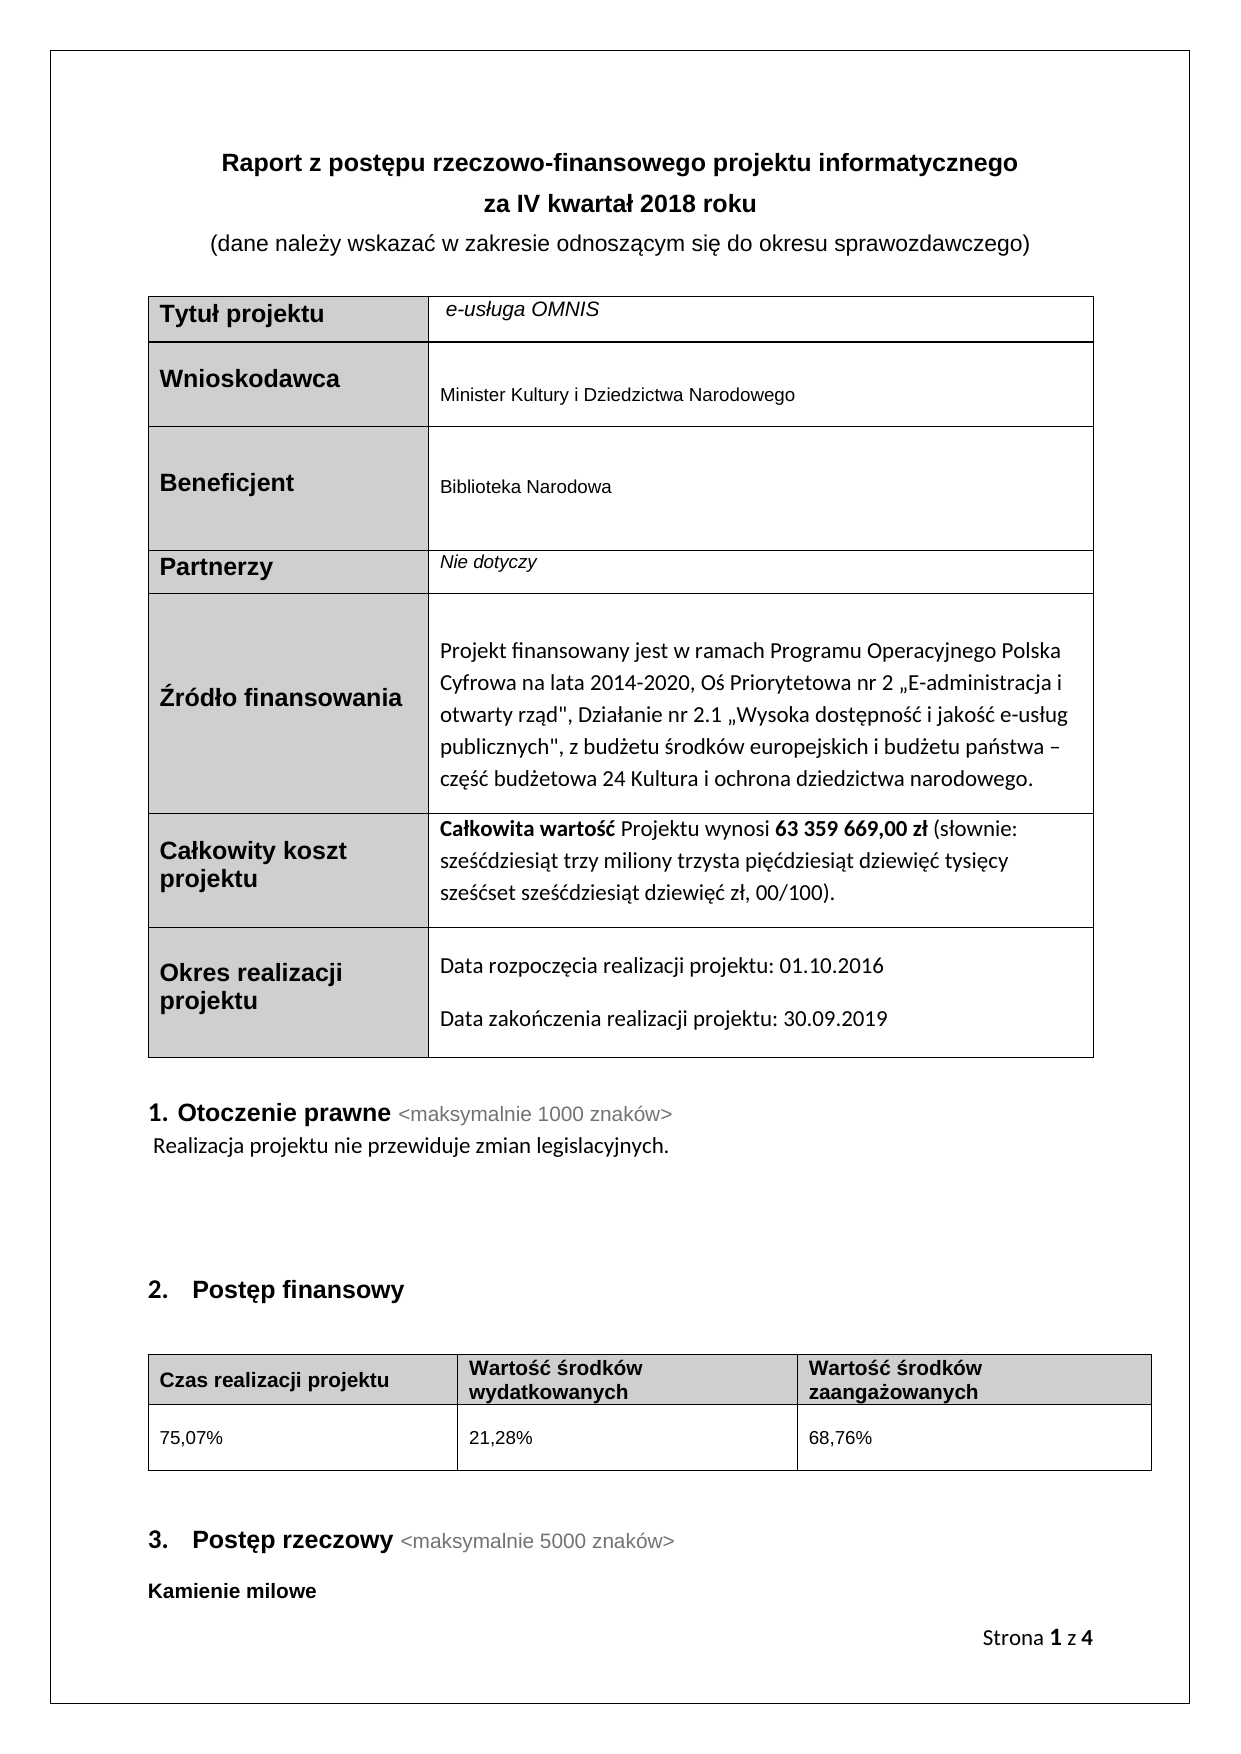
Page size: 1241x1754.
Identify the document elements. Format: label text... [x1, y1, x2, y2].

table_cell Wnioskodawca [149, 343, 428, 426]
table_cell Projekt finansowany jest w ramach Programu Operacyjnego Polska Cyfrowa na lata 2014-2020, Oś Priorytetowa nr 2 „E-administracja i otwarty rząd", Działanie nr 2.1 „Wysoka dostępność i jakość e-usług publicznych", z budżetu środków europejskich i budżetu państwa – część budżetowa 24 Kultura i ochrona dziedzictwa narodowego. [429, 594, 1093, 813]
table_cell Całkowity koszt projektu [149, 814, 428, 927]
table_cell Data rozpoczęcia realizacji projektu: 01.10.2016 Data zakończenia realizacji projektu: 30.09.2019 [429, 928, 1093, 1057]
table_cell Partnerzy [149, 551, 428, 593]
subtitle Otoczenie prawne <maksymalnie 1000 znaków> [148, 1096, 1063, 1129]
table_cell Minister Kultury i Dziedzictwa Narodowego [429, 343, 1093, 426]
table_header e-usługa OMNIS [429, 297, 1093, 341]
table_header Czas realizacji projektu [149, 1355, 457, 1404]
table_header Wartość środków wydatkowanych [458, 1355, 797, 1404]
text Realizacja projektu nie przewiduje zmian legislacyjnych. [148, 1131, 1093, 1159]
text (dane należy wskazać w zakresie odnoszącym się do okresu sprawozdawczego) [148, 230, 1093, 256]
table_cell Biblioteka Narodowa [429, 427, 1093, 550]
table_cell Okres realizacji projektu [149, 928, 428, 1057]
table_cell Nie dotyczy [429, 551, 1093, 593]
subtitle Postęp finansowy [148, 1272, 1093, 1305]
table_cell Źródło finansowania [149, 594, 428, 813]
table_cell 75,07% [149, 1405, 457, 1470]
table_header Tytuł projektu [149, 297, 428, 341]
subtitle za IV kwartał 2018 roku [148, 189, 1093, 217]
subtitle Raport z postępu rzeczowo-finansowego projektu informatycznego [148, 147, 1093, 176]
table_cell Całkowita wartość Projektu wynosi 63 359 669,00 zł (słownie: sześćdziesiąt trzy miliony trzysta pięćdziesiąt dziewięć tysięcy sześćset sześćdziesiąt dziewięć zł, 00/100). [429, 814, 1093, 927]
text Kamienie milowe [148, 1578, 1093, 1602]
table_cell Beneficjent [149, 427, 428, 550]
table_cell 21,28% [458, 1405, 797, 1470]
table_cell 68,76% [798, 1405, 1151, 1470]
subtitle Postęp rzeczowy <maksymalnie 5000 znaków> [148, 1522, 1093, 1555]
table_header Wartość środków zaangażowanych [798, 1355, 1151, 1404]
